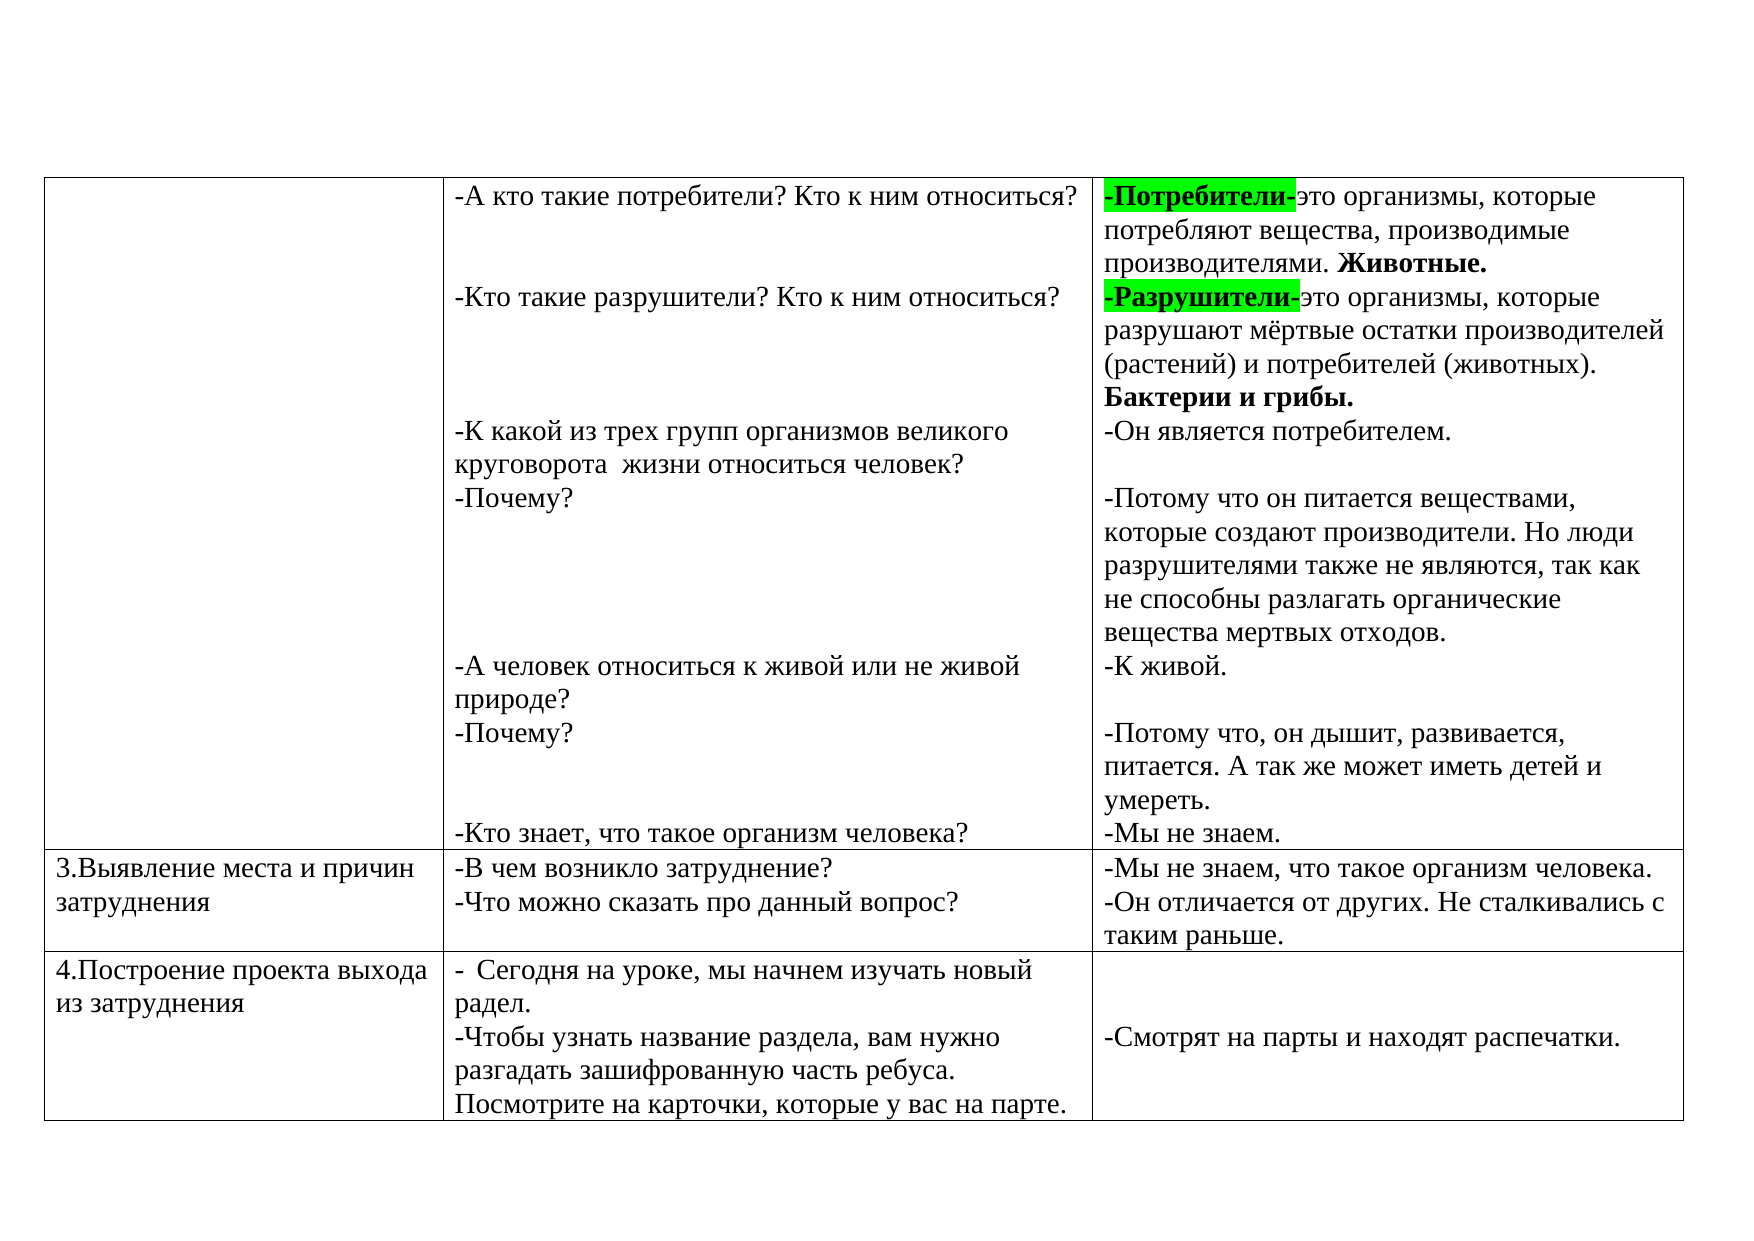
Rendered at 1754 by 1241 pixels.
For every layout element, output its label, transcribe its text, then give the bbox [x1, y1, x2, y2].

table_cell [45, 952, 443, 1119]
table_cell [444, 952, 1092, 1119]
table_cell -Мы не знаем, что такое организм человека. -Он отличается от других. Не сталкивались с таким раньше. [1093, 850, 1683, 951]
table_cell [1093, 178, 1683, 849]
table_cell -В чем возникло затруднение? -Что можно сказать про данный вопрос? [444, 850, 1092, 951]
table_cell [1093, 952, 1683, 1119]
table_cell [45, 178, 443, 849]
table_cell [444, 178, 1092, 849]
table_cell 3.Выявление места и причин затруднения [45, 850, 443, 951]
